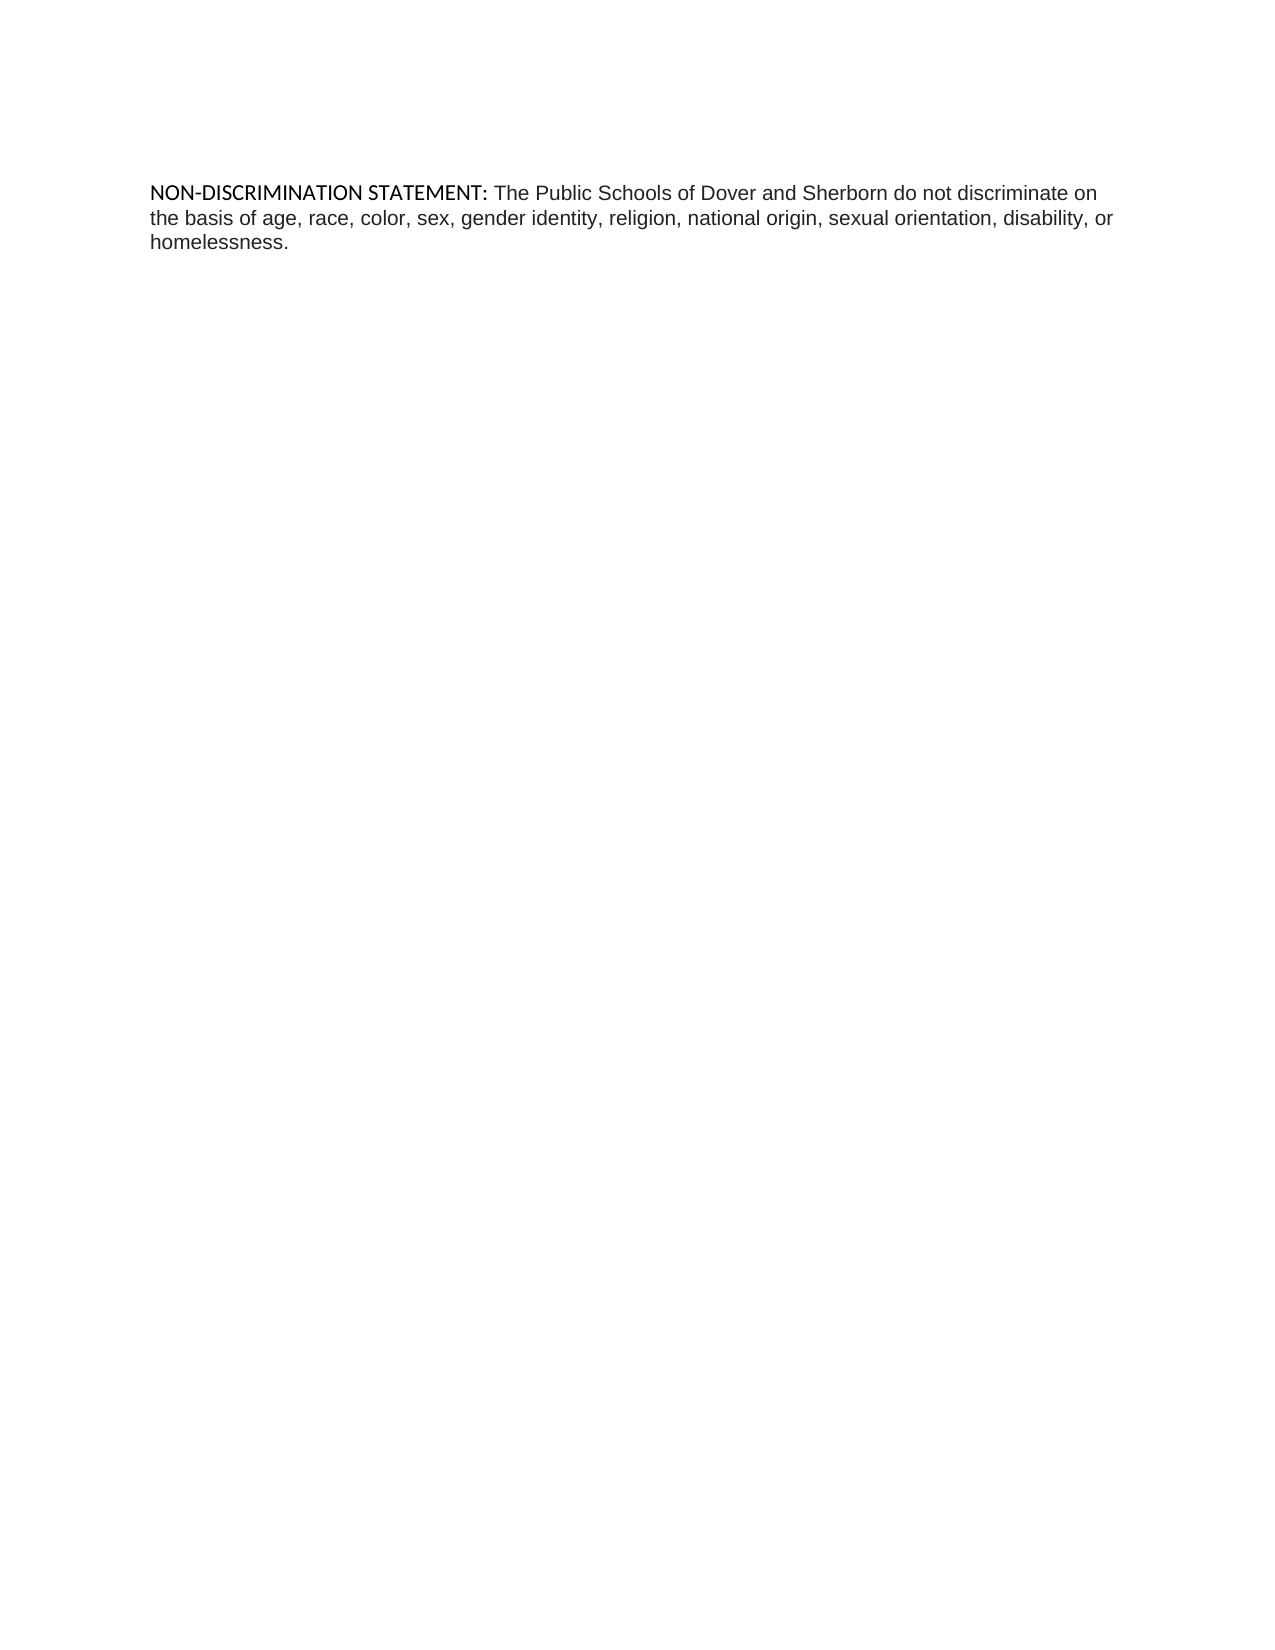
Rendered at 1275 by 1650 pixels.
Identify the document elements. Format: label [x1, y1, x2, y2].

text [150, 150, 1125, 254]
